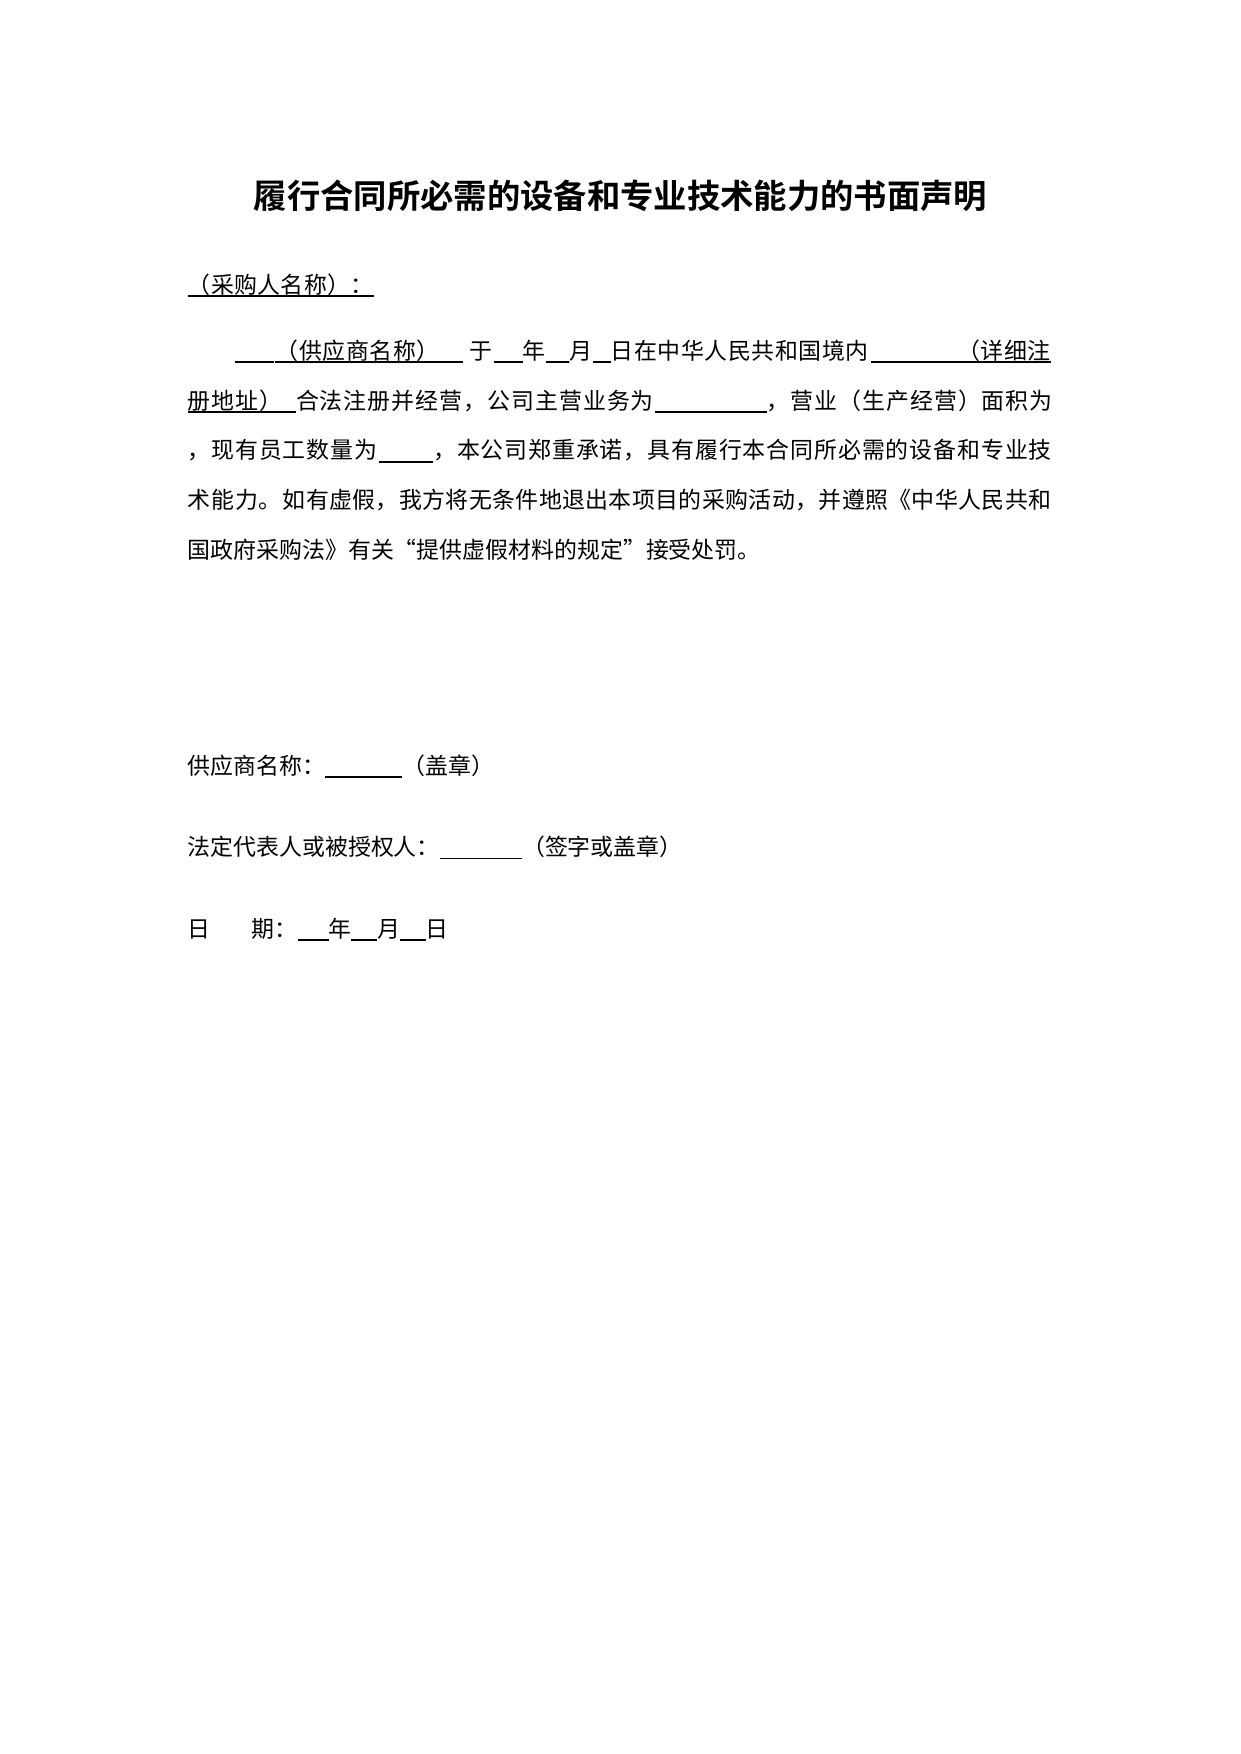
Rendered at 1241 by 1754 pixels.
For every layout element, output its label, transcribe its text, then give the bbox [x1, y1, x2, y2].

text 供应商名称： （盖章） [187, 732, 1053, 797]
text （采购人名称）： [187, 251, 1053, 316]
text 履行合同所必需的设备和专业技术能力的书面声明 [188, 162, 1053, 227]
text 法定代表人或被授权人： （签字或盖章） [187, 813, 1053, 878]
text （供应商名称） 于 年 月 日在中华人民共和国境内 （详细注册地址） 合法注册并经营，公司主营业务为 ，营业（生产经营）面积为 ，现有员工数量为 ，本公司郑重承诺，具有履行本合同所必需的设备和专业技术能力。如有虚假，我方将无条件地退出本项目的采购活动，并遵照《中华人民共和国政府采购法》有关“提供虚假材料的规定”接受处罚。 [187, 333, 1053, 565]
text 日 期： 年 月 日 [187, 895, 1053, 960]
